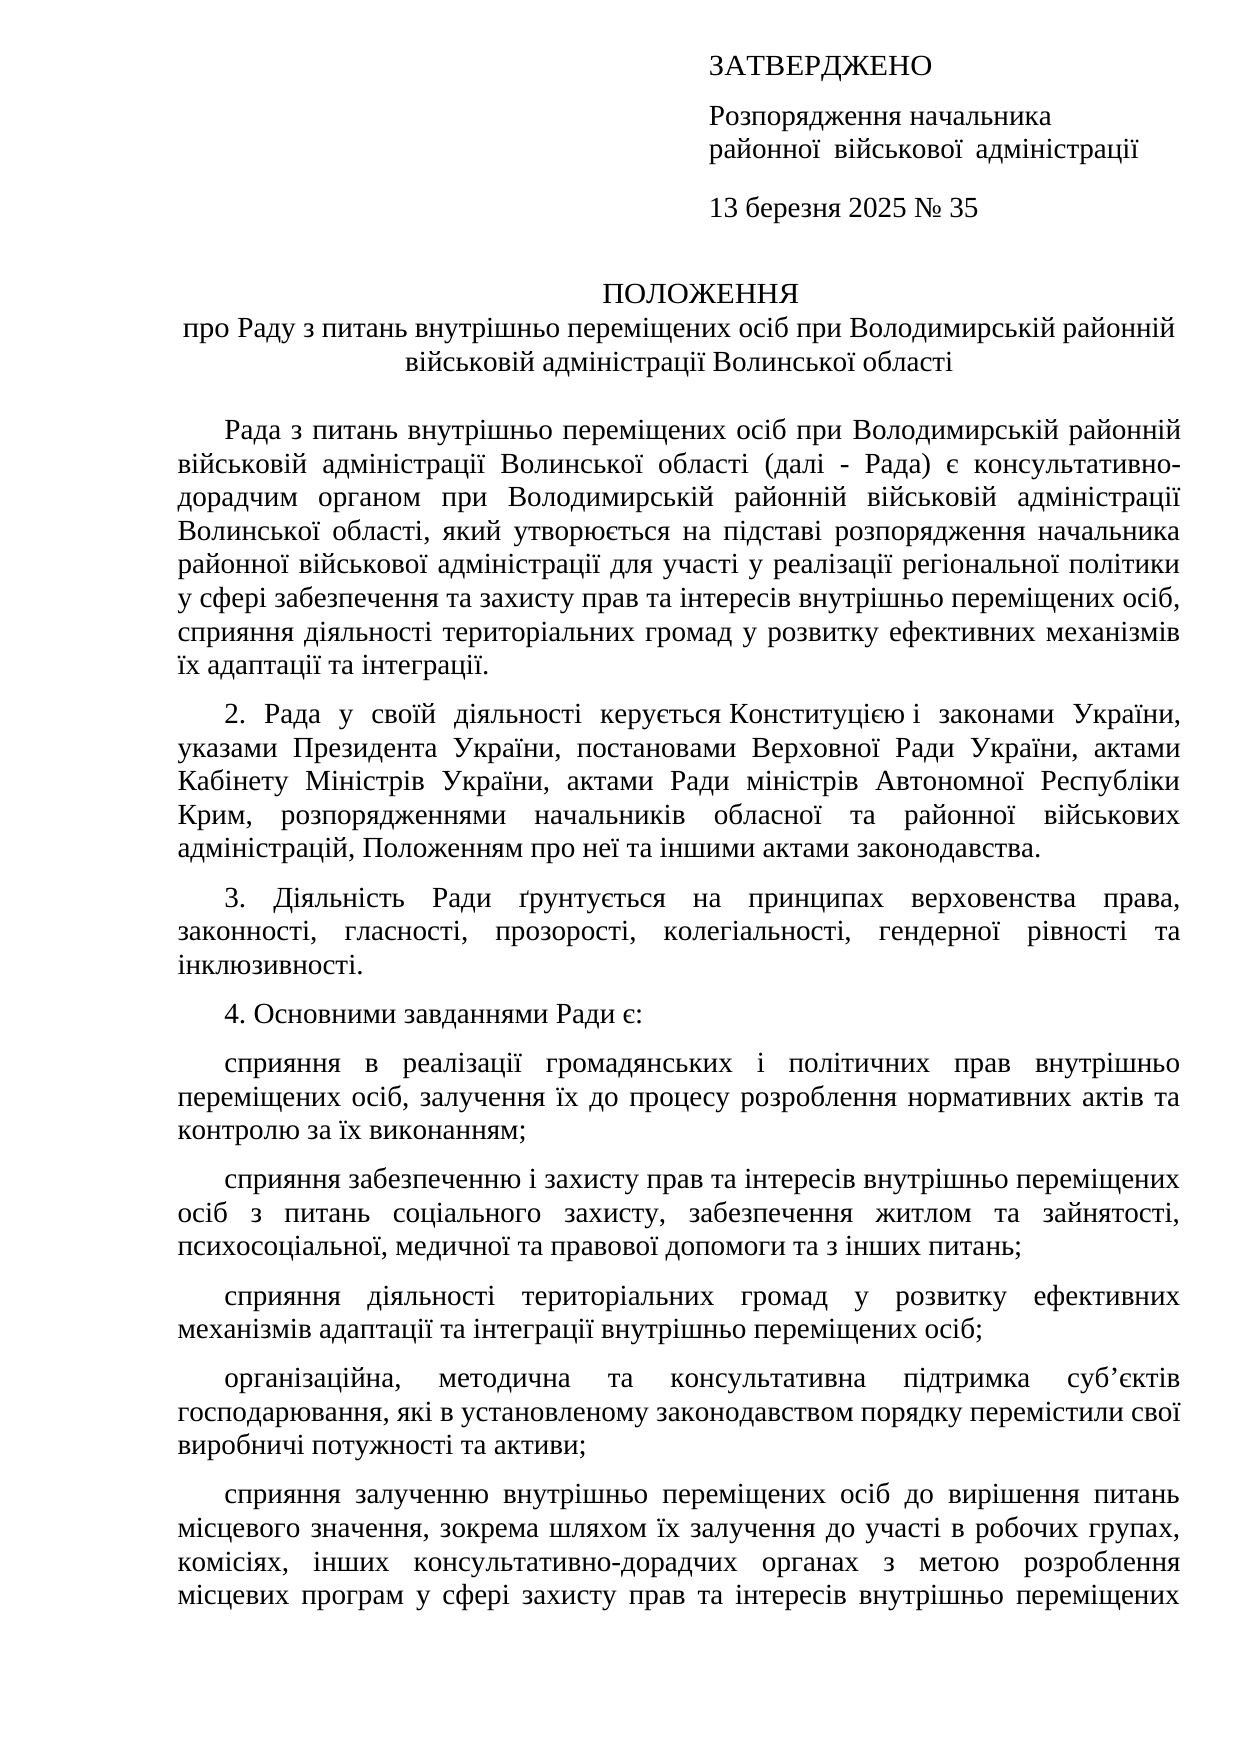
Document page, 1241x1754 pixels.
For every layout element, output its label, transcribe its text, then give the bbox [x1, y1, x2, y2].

text Розпорядження начальника районної військової адміністрації [709, 98, 1163, 165]
text сприяння забезпеченню і захисту прав та інтересів внутрішньо переміщених осіб з питань соціального захисту, забезпечення житлом та зайнятості, психосоціальної, медичної та правової допомоги та з інших питань; [177, 1161, 1181, 1262]
text ПОЛОЖЕННЯ [177, 276, 1165, 309]
text ЗАТВЕРДЖЕНО [709, 48, 1181, 81]
text 4. Основними завданнями Ради є: [177, 996, 1181, 1029]
text організаційна, методична та консультативна підтримка суб’єктів господарювання, які в установленому законодавством порядку перемістили свої виробничі потужності та активи; [177, 1360, 1181, 1461]
text 13 березня 2025 № 35 [709, 190, 1163, 223]
text про Раду з питань внутрішньо переміщених осіб при Володимирській районній військовій адміністрації Волинської області [177, 310, 1181, 377]
text сприяння в реалізації громадянських і політичних прав внутрішньо переміщених осіб, залучення їх до процесу розроблення нормативних актів та контролю за їх виконанням; [177, 1045, 1181, 1146]
text 3. Діяльність Ради ґрунтується на принципах верховенства права, законності, гласності, прозорості, колегіальності, гендерної рівності та інклюзивності. [177, 880, 1181, 980]
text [177, 1477, 1181, 1611]
text 2. Рада у своїй діяльності керується Конституцією і законами України, указами Президента України, постановами Верховної Ради України, актами Кабінету Міністрів України, актами Ради міністрів Автономної Республіки Крим, розпорядженнями начальників обласної та районної військових адміністрацій, Положенням про неї та іншими актами законодавства. [177, 696, 1181, 864]
text Рада з питань внутрішньо переміщених осіб при Володимирській районній військовій адміністрації Волинської області (далі - Рада) є консультативно-дорадчим органом при Володимирській районній військовій адміністрації Волинської області, який утворюється на підставі розпорядження начальника районної військової адміністрації для участі у реалізації регіональної політики у сфері забезпечення та захисту прав та інтересів внутрішньо переміщених осіб, сприяння діяльності територіальних громад у розвитку ефективних механізмів їх адаптації та інтеграції. [177, 412, 1181, 681]
text сприяння діяльності територіальних громад у розвитку ефективних механізмів адаптації та інтеграції внутрішньо переміщених осіб; [177, 1278, 1181, 1345]
